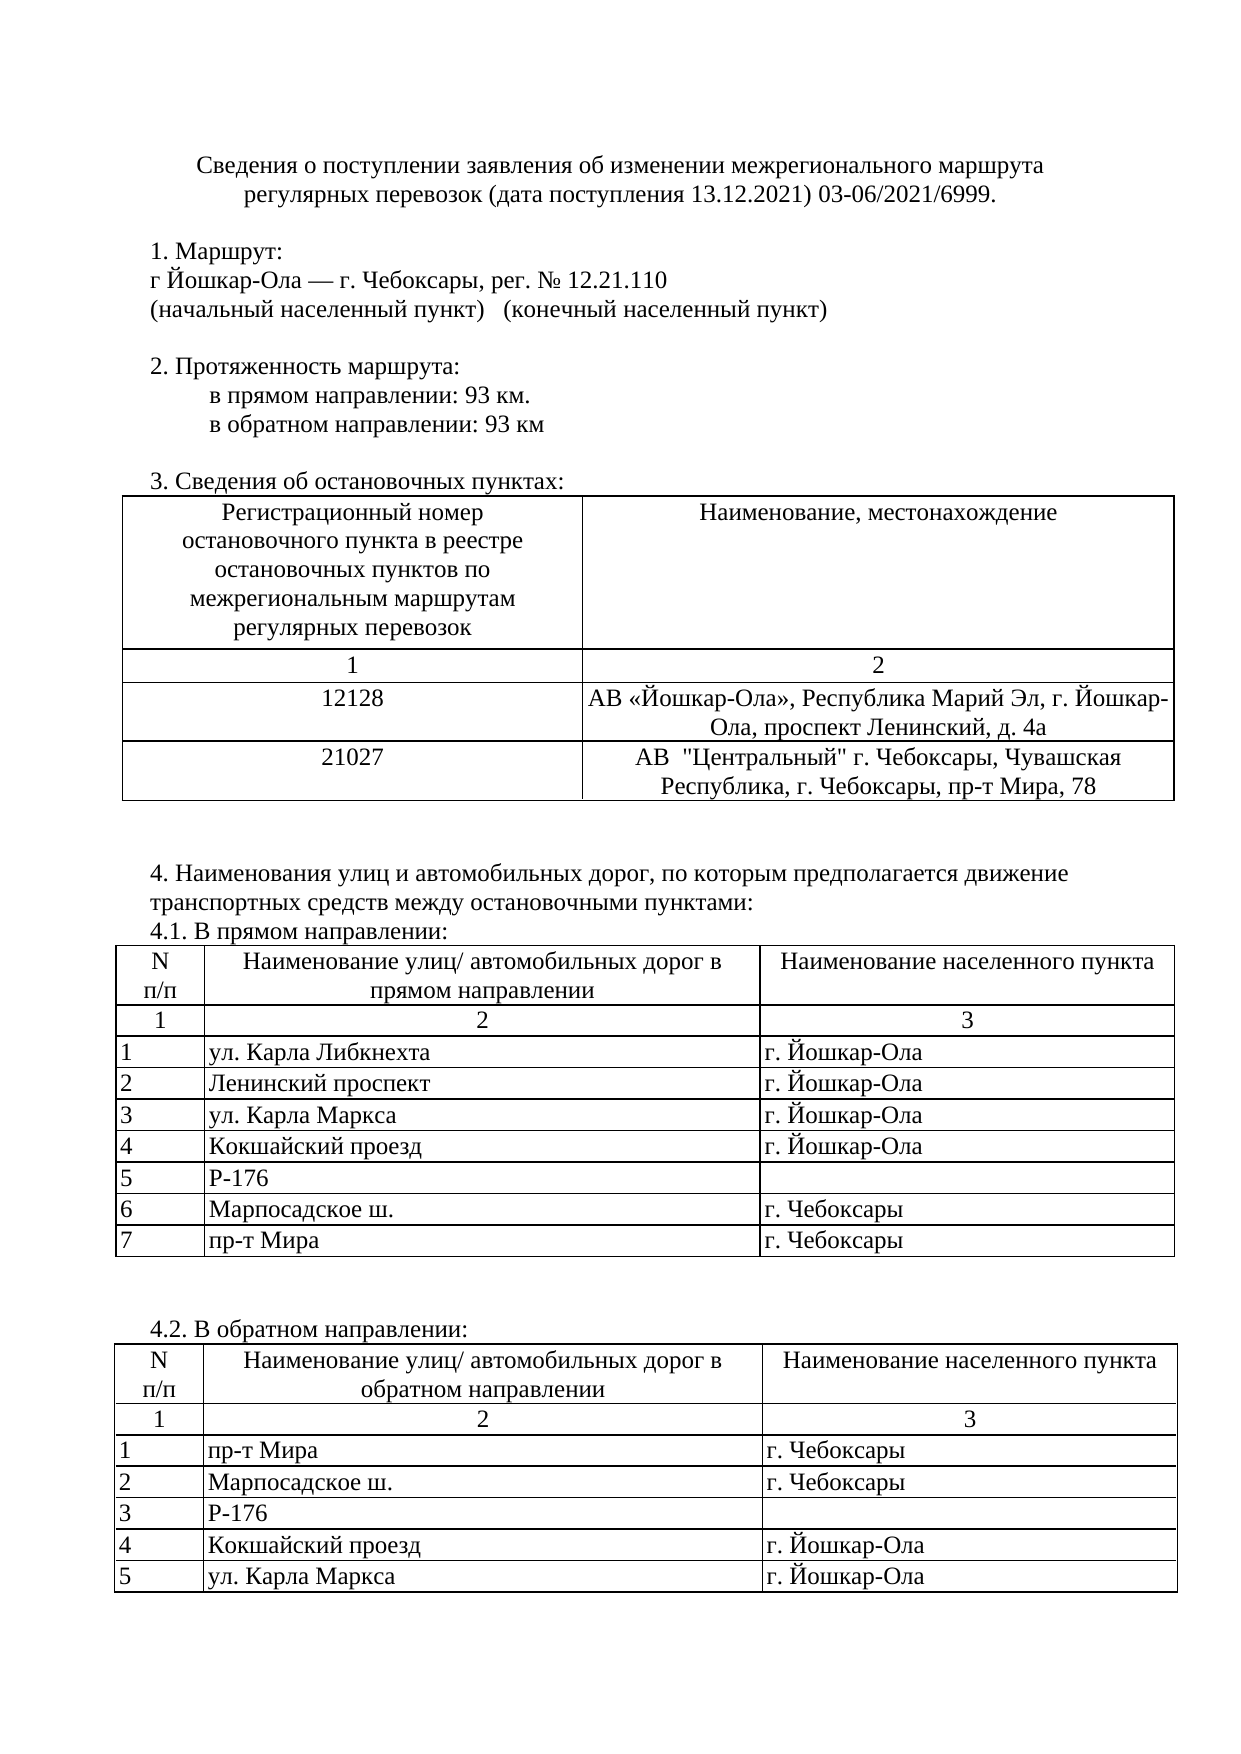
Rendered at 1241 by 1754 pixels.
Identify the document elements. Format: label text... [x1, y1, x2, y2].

table_cell 1 [115, 1404, 203, 1434]
table_cell [763, 1497, 1177, 1528]
table_cell г. Йошкар-Ола [761, 1100, 1174, 1130]
table_cell 6 [117, 1194, 204, 1224]
table_cell Марпосадское ш. [205, 1194, 759, 1224]
table_header N п/п [117, 946, 204, 1004]
table_header Наименование, местонахождение [583, 497, 1173, 648]
table_cell 21027 [123, 742, 582, 799]
table_cell г. Йошкар-Ола [763, 1528, 1177, 1560]
table_cell 3 [761, 1006, 1174, 1035]
table_header Наименование улиц/ автомобильных дорог в обратном направлении [204, 1345, 762, 1402]
table_cell 2 [205, 1006, 759, 1035]
table_cell 1 [117, 1006, 204, 1035]
table_cell Р-176 [204, 1498, 762, 1528]
table_cell 2 [115, 1466, 203, 1497]
table_cell г. Чебоксары [761, 1226, 1174, 1256]
table_cell [761, 1163, 1174, 1193]
table_header Наименование населенного пункта [761, 946, 1174, 1004]
table_cell Марпосадское ш. [204, 1467, 762, 1497]
table_cell ул. Карла Маркса [204, 1561, 762, 1591]
text в прямом направлении: 93 км. [150, 380, 1090, 409]
table_header N п/п [115, 1345, 203, 1402]
table_cell 2 [204, 1404, 762, 1434]
text 1. Маршрут: [150, 236, 1090, 265]
text Сведения о поступлении заявления об изменении межрегионального маршрута регулярных перевозок (дата поступления 13.12.2021) 03-06/2021/6999. [150, 150, 1090, 207]
table_cell г. Йошкар-Ола [763, 1560, 1177, 1591]
table_cell 7 [117, 1226, 204, 1256]
table_cell Ленинский проспект [205, 1068, 759, 1098]
table_cell 4 [117, 1131, 204, 1161]
table_cell 3 [115, 1498, 203, 1528]
table_cell 4 [115, 1529, 203, 1560]
table_header Наименование населенного пункта [763, 1345, 1177, 1402]
table_cell Кокшайский проезд [205, 1131, 759, 1161]
text в обратном направлении: 93 км [150, 409, 1090, 437]
table_cell г. Йошкар-Ола [761, 1037, 1174, 1067]
table_cell ул. Карла Либкнехта [205, 1037, 759, 1067]
table_cell ул. Карла Маркса [205, 1100, 759, 1130]
table_header Наименование улиц/ автомобильных дорог в прямом направлении [205, 946, 759, 1004]
table_cell 2 [583, 650, 1173, 681]
table_cell 1 [123, 650, 582, 681]
table_cell 2 [117, 1068, 204, 1098]
table_cell 12128 [123, 683, 582, 740]
text (начальный населенный пункт) (конечный населенный пункт) [150, 294, 1090, 322]
table_cell АВ «Йошкар-Ола», Республика Марий Эл, г. Йошкар-Ола, проспект Ленинский, д. 4а [583, 683, 1173, 740]
table_cell г. Чебоксары [763, 1434, 1177, 1465]
text 4.1. В прямом направлении: [150, 916, 1090, 945]
table_cell 1 [117, 1037, 204, 1067]
table_cell пр-т Мира [204, 1436, 762, 1465]
table_cell пр-т Мира [205, 1226, 759, 1256]
table_cell Р-176 [205, 1163, 759, 1193]
table_cell 1 [115, 1435, 203, 1465]
table_cell 5 [115, 1561, 203, 1591]
table_cell г. Йошкар-Ола [761, 1131, 1174, 1161]
table_header Регистрационный номер остановочного пункта в реестре остановочных пунктов по межрегиональным маршрутам регулярных перевозок [123, 497, 582, 648]
table_cell г. Чебоксары [763, 1465, 1177, 1497]
table_cell 5 [117, 1163, 204, 1193]
table_cell 3 [117, 1100, 204, 1130]
text 4.2. В обратном направлении: [150, 1314, 1090, 1343]
table_cell г. Йошкар-Ола [761, 1068, 1174, 1098]
text 4. Наименования улиц и автомобильных дорог, по которым предполагается движение транспортных средств между остановочными пунктами: [150, 858, 1090, 916]
table_cell Кокшайский проезд [204, 1530, 762, 1560]
text г Йошкар-Ола — г. Чебоксары, рег. № 12.21.110 [150, 265, 1090, 294]
table_cell г. Чебоксары [761, 1194, 1174, 1224]
text 2. Протяженность маршрута: [150, 351, 1090, 380]
text 3. Сведения об остановочных пунктах: [150, 466, 1090, 495]
table_cell АВ "Центральный" г. Чебоксары, Чувашская Республика, г. Чебоксары, пр-т Мира, 78 [583, 742, 1173, 799]
table_cell 3 [763, 1403, 1177, 1434]
